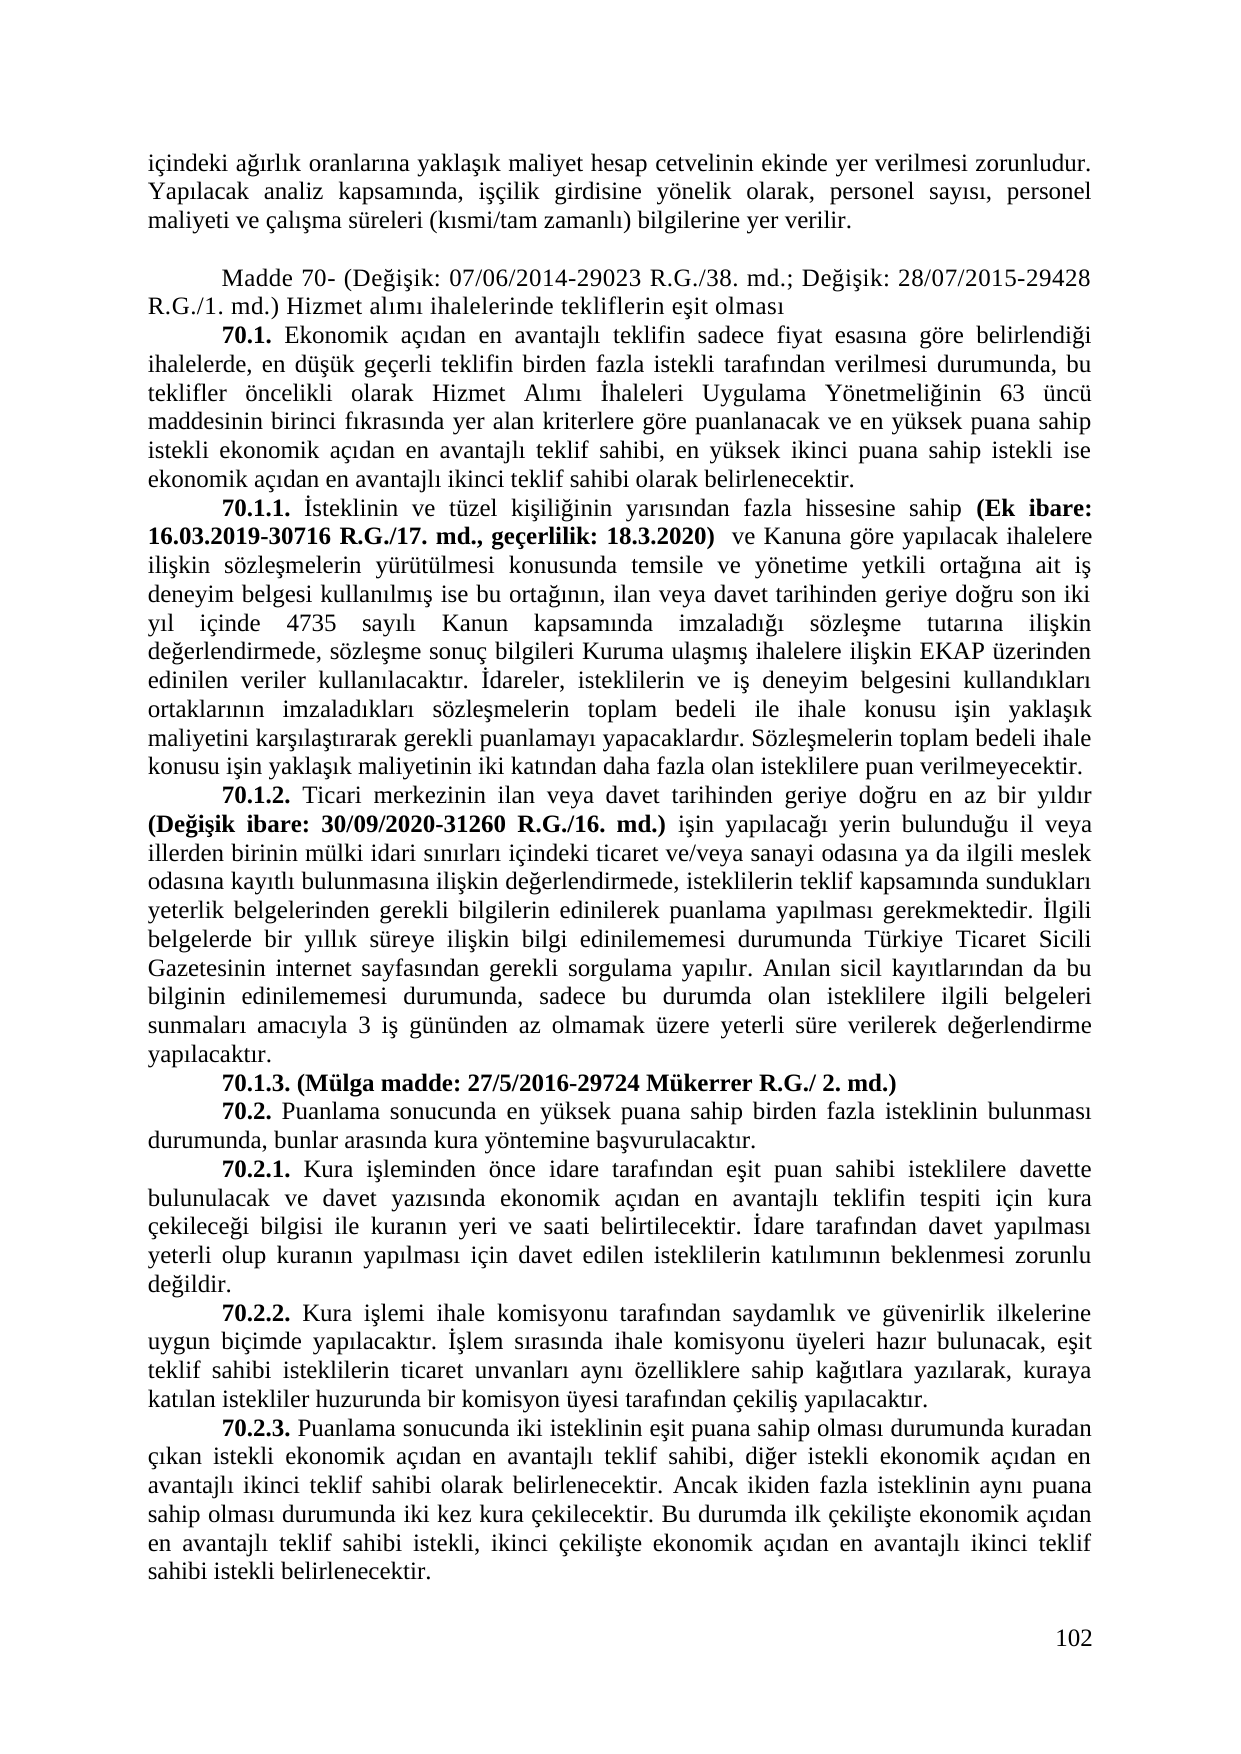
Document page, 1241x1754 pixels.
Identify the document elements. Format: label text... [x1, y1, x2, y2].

text 70.1. Ekonomik açıdan en avantajlı teklifin sadece fiyat esasına göre belirlendiği ihalelerde, en düşük geçerli teklifin birden fazla istekli tarafından verilmesi durumunda, bu teklifler öncelikli olarak Hizmet Alımı İhaleleri Uygulama Yönetmeliğinin 63 üncü maddesinin birinci fıkrasında yer alan kriterlere göre puanlanacak ve en yüksek puana sahip istekli ekonomik açıdan en avantajlı teklif sahibi, en yüksek ikinci puana sahip istekli ise ekonomik açıdan en avantajlı ikinci teklif sahibi olarak belirlenecektir. [148, 320, 1092, 493]
text 70.1.2. Ticari merkezinin ilan veya davet tarihinden geriye doğru en az bir yıldır (Değişik ibare: 30/09/2020-31260 R.G./16. md.) işin yapılacağı yerin bulunduğu il veya illerden birinin mülki idari sınırları içindeki ticaret ve/veya sanayi odasına ya da ilgili meslek odasına kayıtlı bulunmasına ilişkin değerlendirmede, isteklilerin teklif kapsamında sundukları yeterlik belgelerinden gerekli bilgilerin edinilerek puanlama yapılması gerekmektedir. İlgili belgelerde bir yıllık süreye ilişkin bilgi edinilememesi durumunda Türkiye Ticaret Sicili Gazetesinin internet sayfasından gerekli sorgulama yapılır. Anılan sicil kayıtlarından da bu bilginin edinilememesi durumunda, sadece bu durumda olan isteklilere ilgili belgeleri sunmaları amacıyla 3 iş gününden az olmamak üzere yeterli süre verilerek değerlendirme yapılacaktır. [148, 780, 1092, 1068]
text 70.2.2. Kura işlemi ihale komisyonu tarafından saydamlık ve güvenirlik ilkelerine uygun biçimde yapılacaktır. İşlem sırasında ihale komisyonu üyeleri hazır bulunacak, eşit teklif sahibi isteklilerin ticaret unvanları aynı özelliklere sahip kağıtlara yazılarak, kuraya katılan istekliler huzurunda bir komisyon üyesi tarafından çekiliş yapılacaktır. [148, 1298, 1092, 1413]
text 70.1.3. (Mülga madde: 27/5/2016-29724 Mükerrer R.G./ 2. md.) [148, 1068, 1092, 1096]
text 70.2. Puanlama sonucunda en yüksek puana sahip birden fazla isteklinin bulunması durumunda, bunlar arasında kura yöntemine başvurulacaktır. [148, 1096, 1092, 1154]
subtitle Madde 70- (Değişik: 07/06/2014-29023 R.G./38. md.; Değişik: 28/07/2015-29428 R.G./1. md.) Hizmet alımı ihalelerinde tekliflerin eşit olması [148, 263, 1092, 320]
text 70.2.3. Puanlama sonucunda iki isteklinin eşit puana sahip olması durumunda kuradan çıkan istekli ekonomik açıdan en avantajlı teklif sahibi, diğer istekli ekonomik açıdan en avantajlı ikinci teklif sahibi olarak belirlenecektir. Ancak ikiden fazla isteklinin aynı puana sahip olması durumunda iki kez kura çekilecektir. Bu durumda ilk çekilişte ekonomik açıdan en avantajlı teklif sahibi istekli, ikinci çekilişte ekonomik açıdan en avantajlı ikinci teklif sahibi istekli belirlenecektir. [148, 1413, 1092, 1585]
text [148, 148, 1092, 234]
text 70.2.1. Kura işleminden önce idare tarafından eşit puan sahibi isteklilere davette bulunulacak ve davet yazısında ekonomik açıdan en avantajlı teklifin tespiti için kura çekileceği bilgisi ile kuranın yeri ve saati belirtilecektir. İdare tarafından davet yapılması yeterli olup kuranın yapılması için davet edilen isteklilerin katılımının beklenmesi zorunlu değildir. [148, 1154, 1092, 1298]
text 70.1.1. İsteklinin ve tüzel kişiliğinin yarısından fazla hissesine sahip (Ek ibare: 16.03.2019-30716 R.G./17. md., geçerlilik: 18.3.2020) ve Kanuna göre yapılacak ihalelere ilişkin sözleşmelerin yürütülmesi konusunda temsile ve yönetime yetkili ortağına ait iş deneyim belgesi kullanılmış ise bu ortağının, ilan veya davet tarihinden geriye doğru son iki yıl içinde 4735 sayılı Kanun kapsamında imzaladığı sözleşme tutarına ilişkin değerlendirmede, sözleşme sonuç bilgileri Kuruma ulaşmış ihalelere ilişkin EKAP üzerinden edinilen veriler kullanılacaktır. İdareler, isteklilerin ve iş deneyim belgesini kullandıkları ortaklarının imzaladıkları sözleşmelerin toplam bedeli ile ihale konusu işin yaklaşık maliyetini karşılaştırarak gerekli puanlamayı yapacaklardır. Sözleşmelerin toplam bedeli ihale konusu işin yaklaşık maliyetinin iki katından daha fazla olan isteklilere puan verilmeyecektir. [148, 493, 1092, 780]
